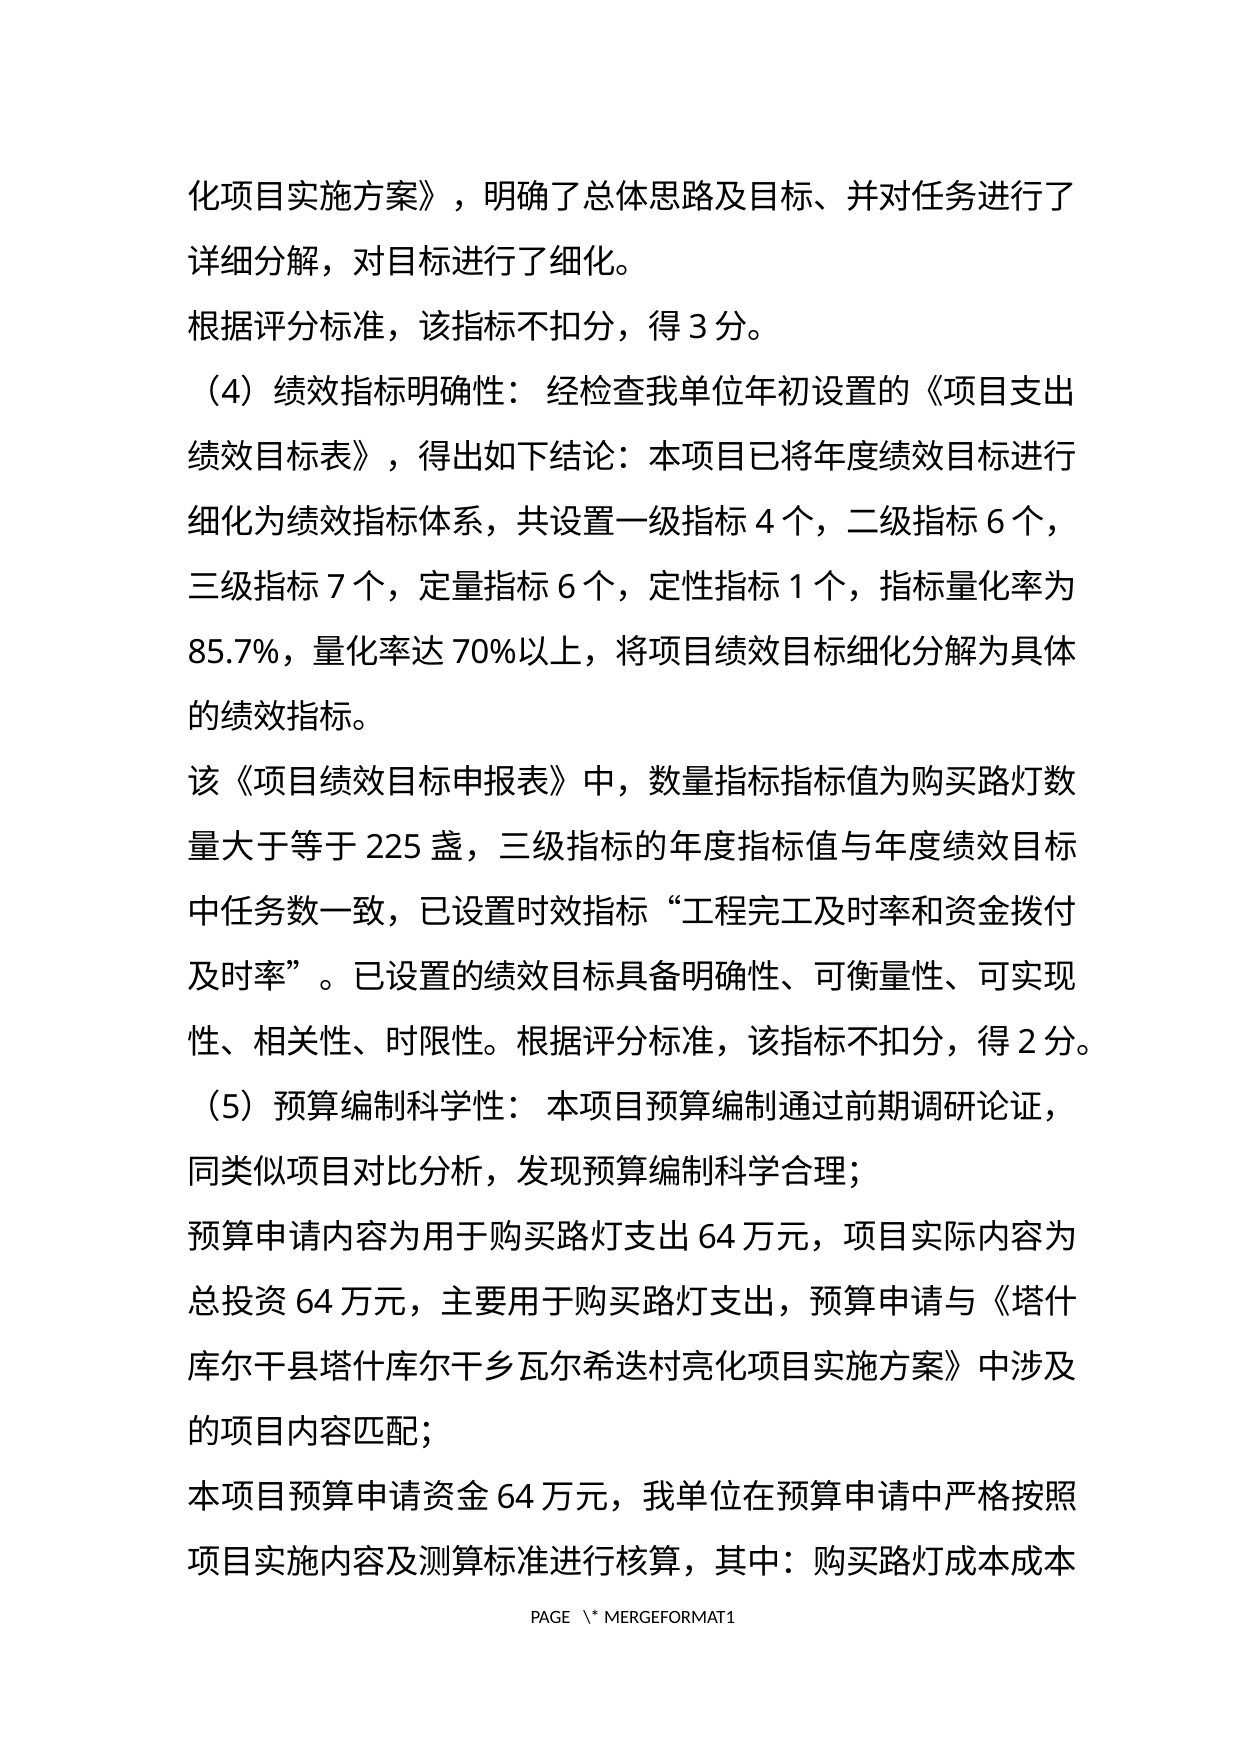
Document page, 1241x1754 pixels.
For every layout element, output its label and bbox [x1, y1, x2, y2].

text [187, 162, 1078, 1592]
